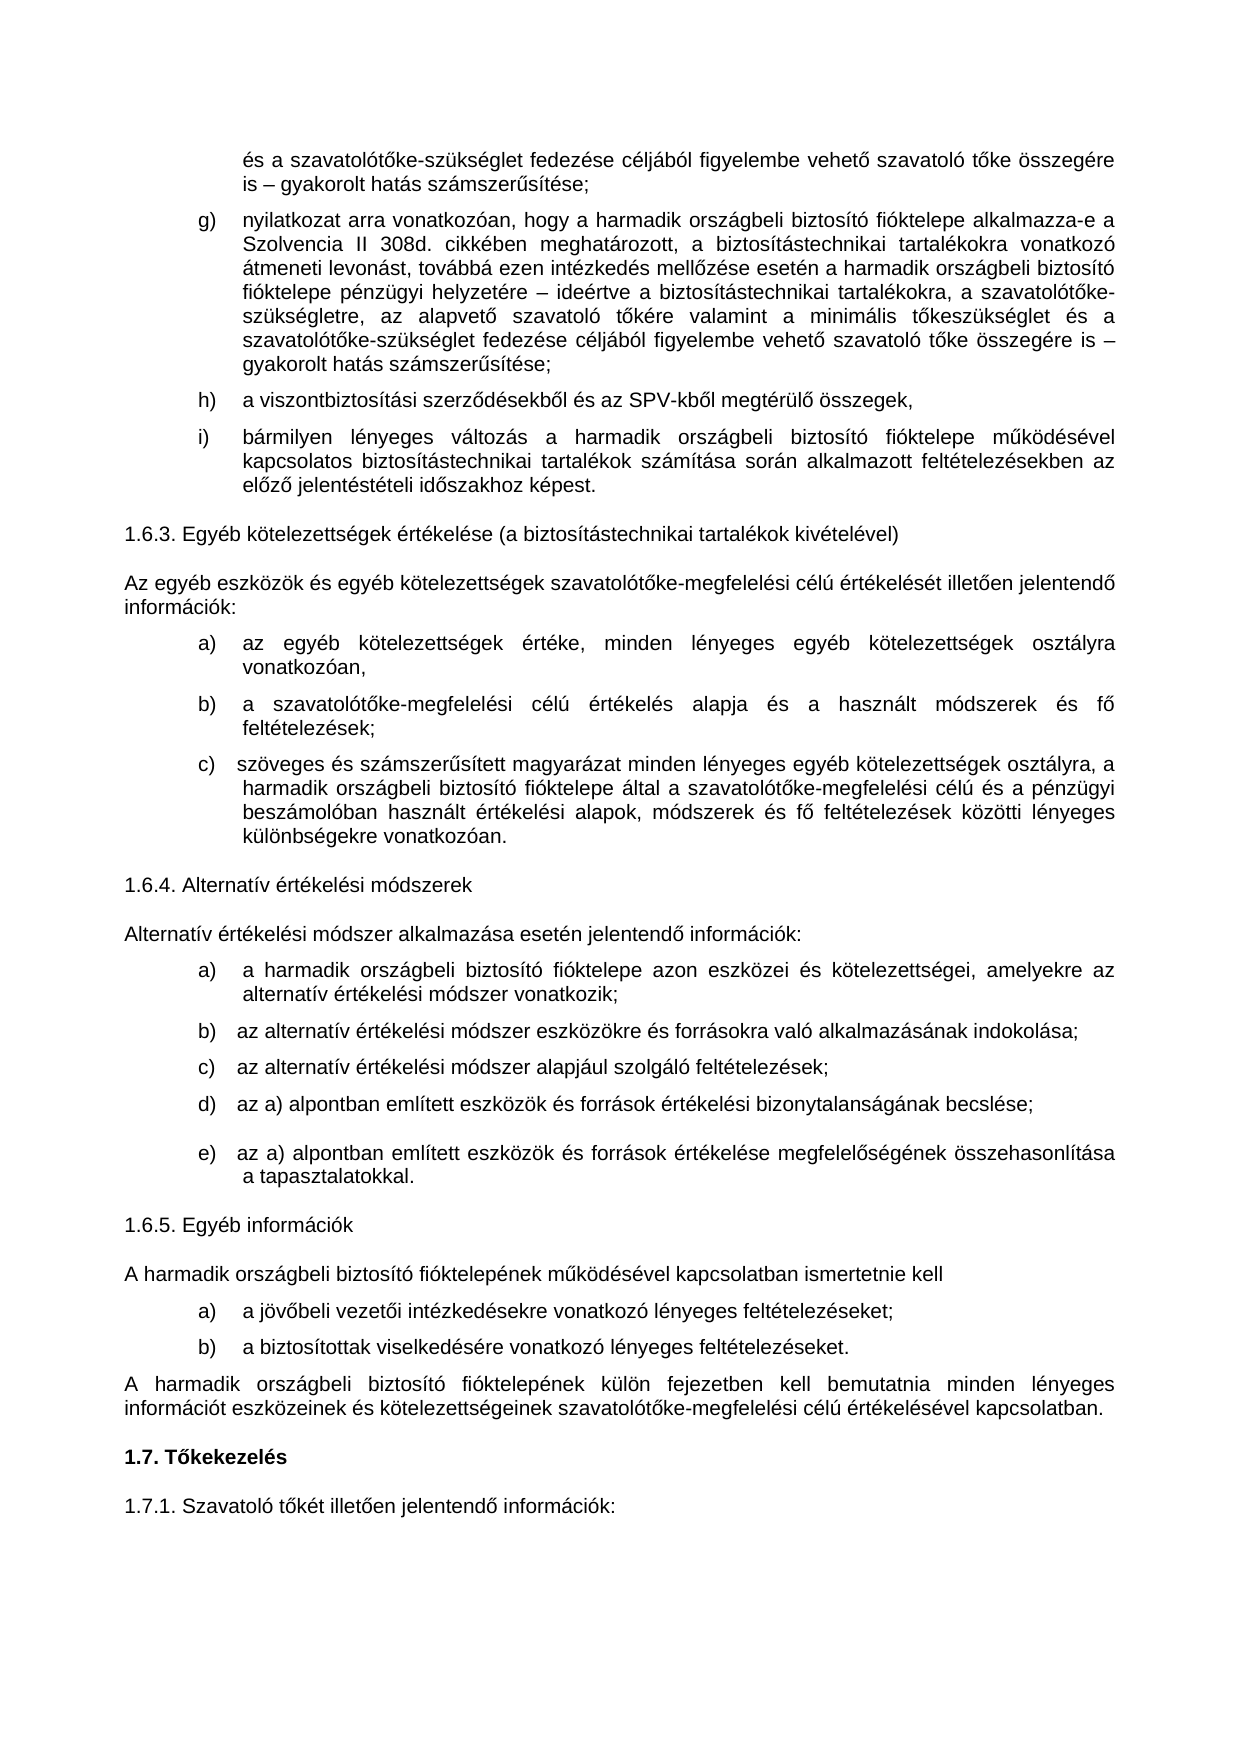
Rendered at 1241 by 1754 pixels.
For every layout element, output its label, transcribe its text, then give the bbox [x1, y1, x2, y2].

text A harmadik országbeli biztosító fióktelepének működésével kapcsolatban ismertetnie kell [124, 1262, 1116, 1286]
list az a) alpontban említett eszközök és források értékelési bizonytalanságának becslése; [198, 1091, 1116, 1115]
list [198, 148, 1116, 196]
list az alternatív értékelési módszer eszközökre és forrásokra való alkalmazásának indokolása; [198, 1018, 1116, 1042]
text 1.6.4. Alternatív értékelési módszerek [124, 873, 1116, 897]
list az alternatív értékelési módszer alapjául szolgáló feltételezések; [198, 1055, 1116, 1079]
list az egyéb kötelezettségek értéke, minden lényeges egyéb kötelezettségek osztályra vonatkozóan, [198, 631, 1116, 679]
text 1.7.1. Szavatoló tőkét illetően jelentendő információk: [124, 1493, 1116, 1517]
text Alternatív értékelési módszer alkalmazása esetén jelentendő információk: [124, 922, 1116, 946]
text 1.6.3. Egyéb kötelezettségek értékelése (a biztosítástechnikai tartalékok kivételével) [124, 522, 1116, 546]
text 1.7. Tőkekezelés [124, 1444, 1116, 1468]
text a) a jövőbeli vezetői intézkedésekre vonatkozó lényeges feltételezéseket; [198, 1299, 1116, 1323]
text i) bármilyen lényeges változás a harmadik országbeli biztosító fióktelepe működésével kapcsolatos biztosítástechnikai tartalékok számítása során alkalmazott feltételezésekben az előző jelentéstételi időszakhoz képest. [198, 425, 1116, 497]
list a harmadik országbeli biztosító fióktelepe azon eszközei és kötelezettségei, amelyekre az alternatív értékelési módszer vonatkozik; [198, 958, 1116, 1006]
text A harmadik országbeli biztosító fióktelepének külön fejezetben kell bemutatnia minden lényeges információt eszközeinek és kötelezettségeinek szavatolótőke-megfelelési célú értékelésével kapcsolatban. [124, 1372, 1116, 1419]
list szöveges és számszerűsített magyarázat minden lényeges egyéb kötelezettségek osztályra, a harmadik országbeli biztosító fióktelepe által a szavatolótőke-megfelelési célú és a pénzügyi beszámolóban használt értékelési alapok, módszerek és fő feltételezések közötti lényeges különbségekre vonatkozóan. [198, 752, 1116, 848]
text 1.6.5. Egyéb információk [124, 1213, 1116, 1237]
list a szavatolótőke-megfelelési célú értékelés alapja és a használt módszerek és fő feltételezések; [198, 691, 1116, 739]
list a viszontbiztosítási szerződésekből és az SPV-kből megtérülő összegek, [198, 388, 1116, 412]
text b) a biztosítottak viselkedésére vonatkozó lényeges feltételezéseket. [198, 1335, 1116, 1359]
text Az egyéb eszközök és egyéb kötelezettségek szavatolótőke-megfelelési célú értékelését illetően jelentendő információk: [124, 571, 1116, 618]
list nyilatkozat arra vonatkozóan, hogy a harmadik országbeli biztosító fióktelepe alkalmazza-e a Szolvencia II 308d. cikkében meghatározott, a biztosítástechnikai tartalékokra vonatkozó átmeneti levonást, továbbá ezen intézkedés mellőzése esetén a harmadik országbeli biztosító fióktelepe pénzügyi helyzetére – ideértve a biztosítástechnikai tartalékokra, a szavatolótőke-szükségletre, az alapvető szavatoló tőkére valamint a minimális tőkeszükséglet és a szavatolótőke-szükséglet fedezése céljából figyelembe vehető szavatoló tőke összegére is – gyakorolt hatás számszerűsítése; [198, 208, 1116, 376]
list az a) alpontban említett eszközök és források értékelése megfelelőségének összehasonlítása a tapasztalatokkal. [198, 1140, 1116, 1188]
